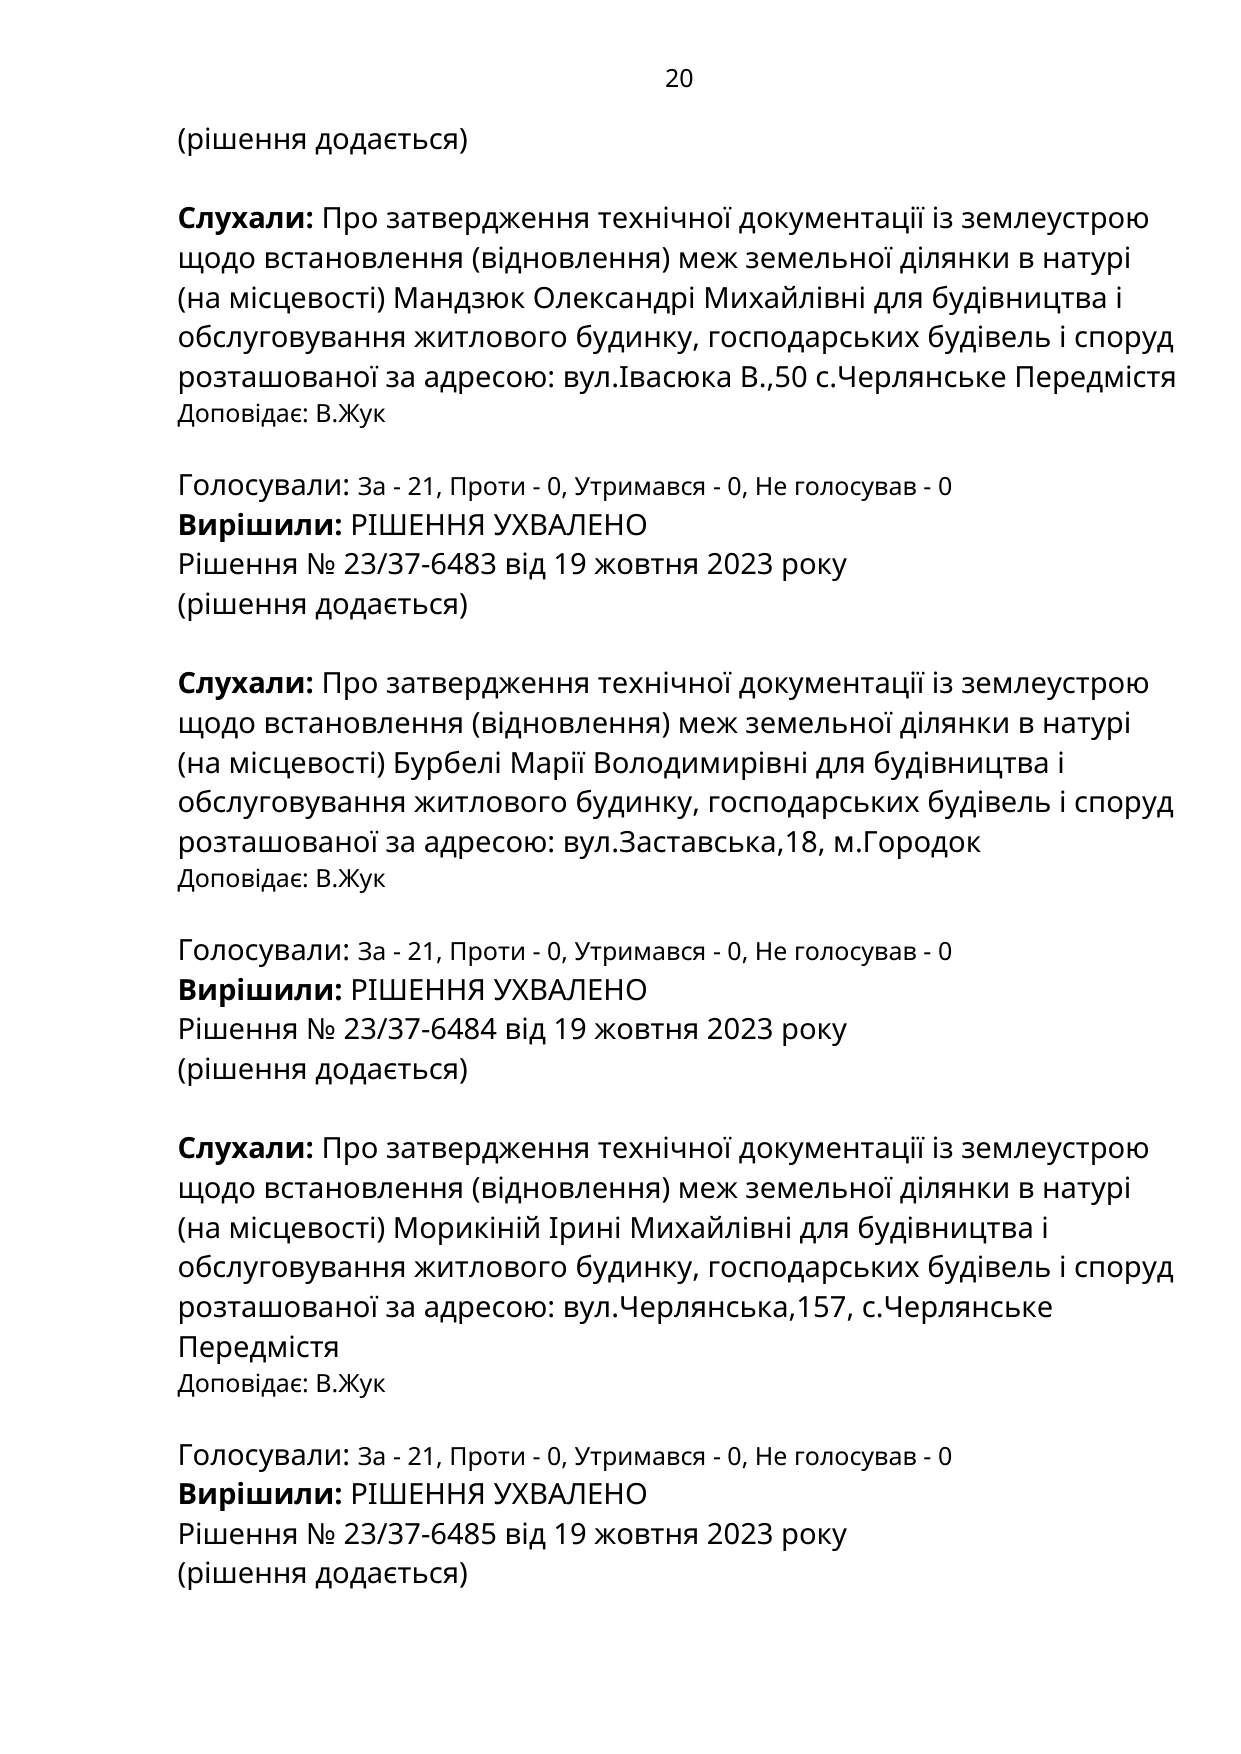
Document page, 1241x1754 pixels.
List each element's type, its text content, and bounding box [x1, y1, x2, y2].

text (рішення додається) [177, 583, 1181, 623]
text Вирішили: РІШЕННЯ УХВАЛЕНО [177, 969, 1181, 1008]
text Вирішили: РІШЕННЯ УХВАЛЕНО [177, 1473, 1181, 1513]
text Рішення № 23/37-6483 від 19 жовтня 2023 року [177, 543, 1181, 583]
text Слухали: Про затвердження технічної документації із землеустрою щодо встановлення (відновлення) меж земельної ділянки в натурі (на місцевості) Морикіній Ірині Михайлівні для будівництва і обслуговування житлового будинку, господарських будівель і споруд розташованої за адресою: вул.Черлянська,157, с.Черлянське Передмістя [177, 1127, 1181, 1366]
text Слухали: Про затвердження технічної документації із землеустрою щодо встановлення (відновлення) меж земельної ділянки в натурі (на місцевості) Мандзюк Олександрі Михайлівні для будівництва і обслуговування житлового будинку, господарських будівель і споруд розташованої за адресою: вул.Івасюка В.,50 с.Черлянське Передмістя [177, 197, 1181, 396]
text Вирішили: РІШЕННЯ УХВАЛЕНО [177, 504, 1181, 543]
text Рішення № 23/37-6484 від 19 жовтня 2023 року [177, 1008, 1181, 1048]
text Голосували: За - 21, Проти - 0, Утримався - 0, Не голосував - 0 [177, 464, 1181, 504]
text Слухали: Про затвердження технічної документації із землеустрою щодо встановлення (відновлення) меж земельної ділянки в натурі (на місцевості) Бурбелі Марії Володимирівні для будівництва і обслуговування житлового будинку, господарських будівель і споруд розташованої за адресою: вул.Заставська,18, м.Городок [177, 662, 1181, 861]
text Рішення № 23/37-6485 від 19 жовтня 2023 року [177, 1513, 1181, 1553]
text Доповідає: В.Жук [177, 396, 1181, 430]
text (рішення додається) [177, 1048, 1181, 1088]
text Доповідає: В.Жук [177, 861, 1181, 895]
text Голосували: За - 21, Проти - 0, Утримався - 0, Не голосував - 0 [177, 1434, 1181, 1473]
text Голосували: За - 21, Проти - 0, Утримався - 0, Не голосував - 0 [177, 929, 1181, 969]
text Доповідає: В.Жук [177, 1366, 1181, 1400]
text (рішення додається) [177, 118, 1181, 158]
text (рішення додається) [177, 1553, 1181, 1592]
